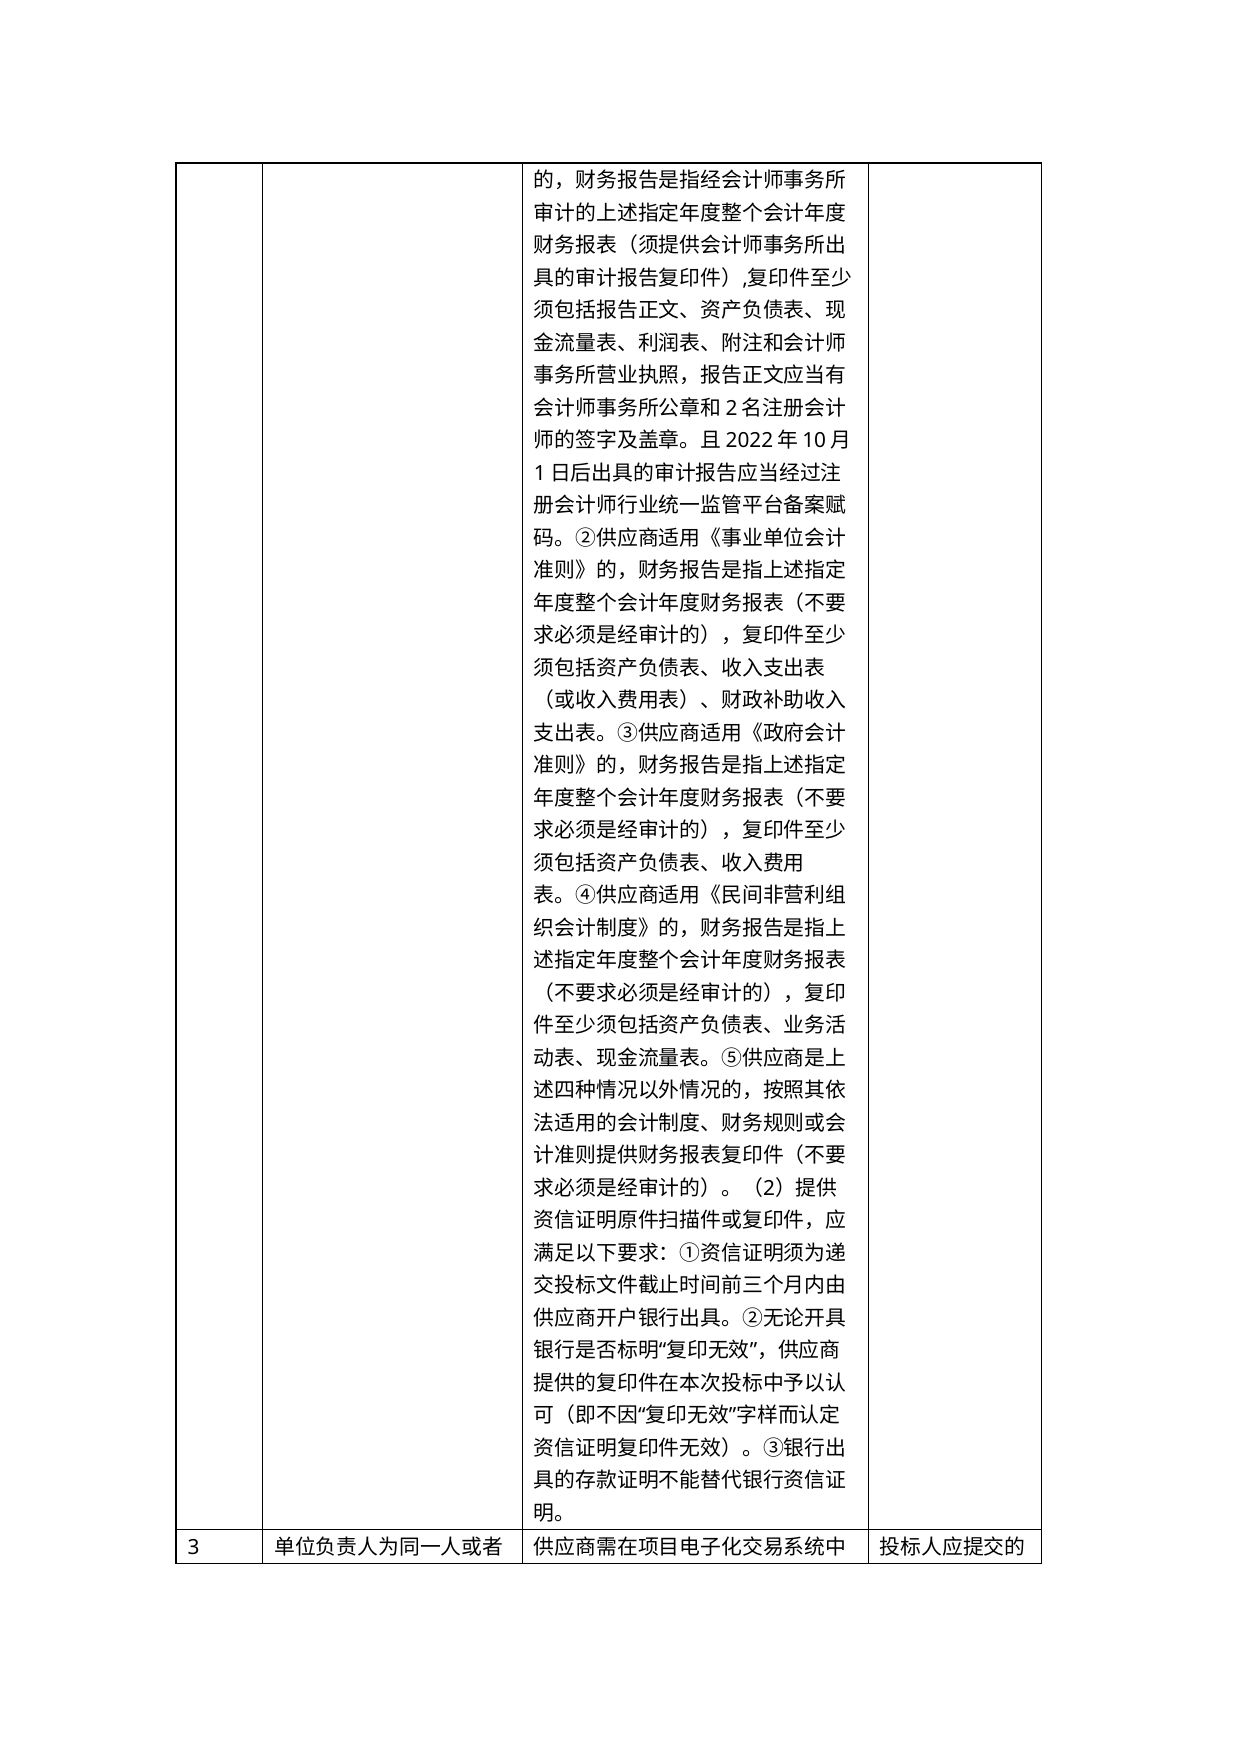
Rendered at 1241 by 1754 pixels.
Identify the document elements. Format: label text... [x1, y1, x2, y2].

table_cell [523, 1530, 868, 1563]
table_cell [263, 1530, 522, 1563]
table_cell 2 [177, 164, 262, 1528]
table_cell 3 [177, 1530, 262, 1563]
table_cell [263, 164, 522, 1528]
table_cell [869, 1530, 1041, 1563]
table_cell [869, 164, 1041, 1528]
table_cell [523, 164, 868, 1528]
